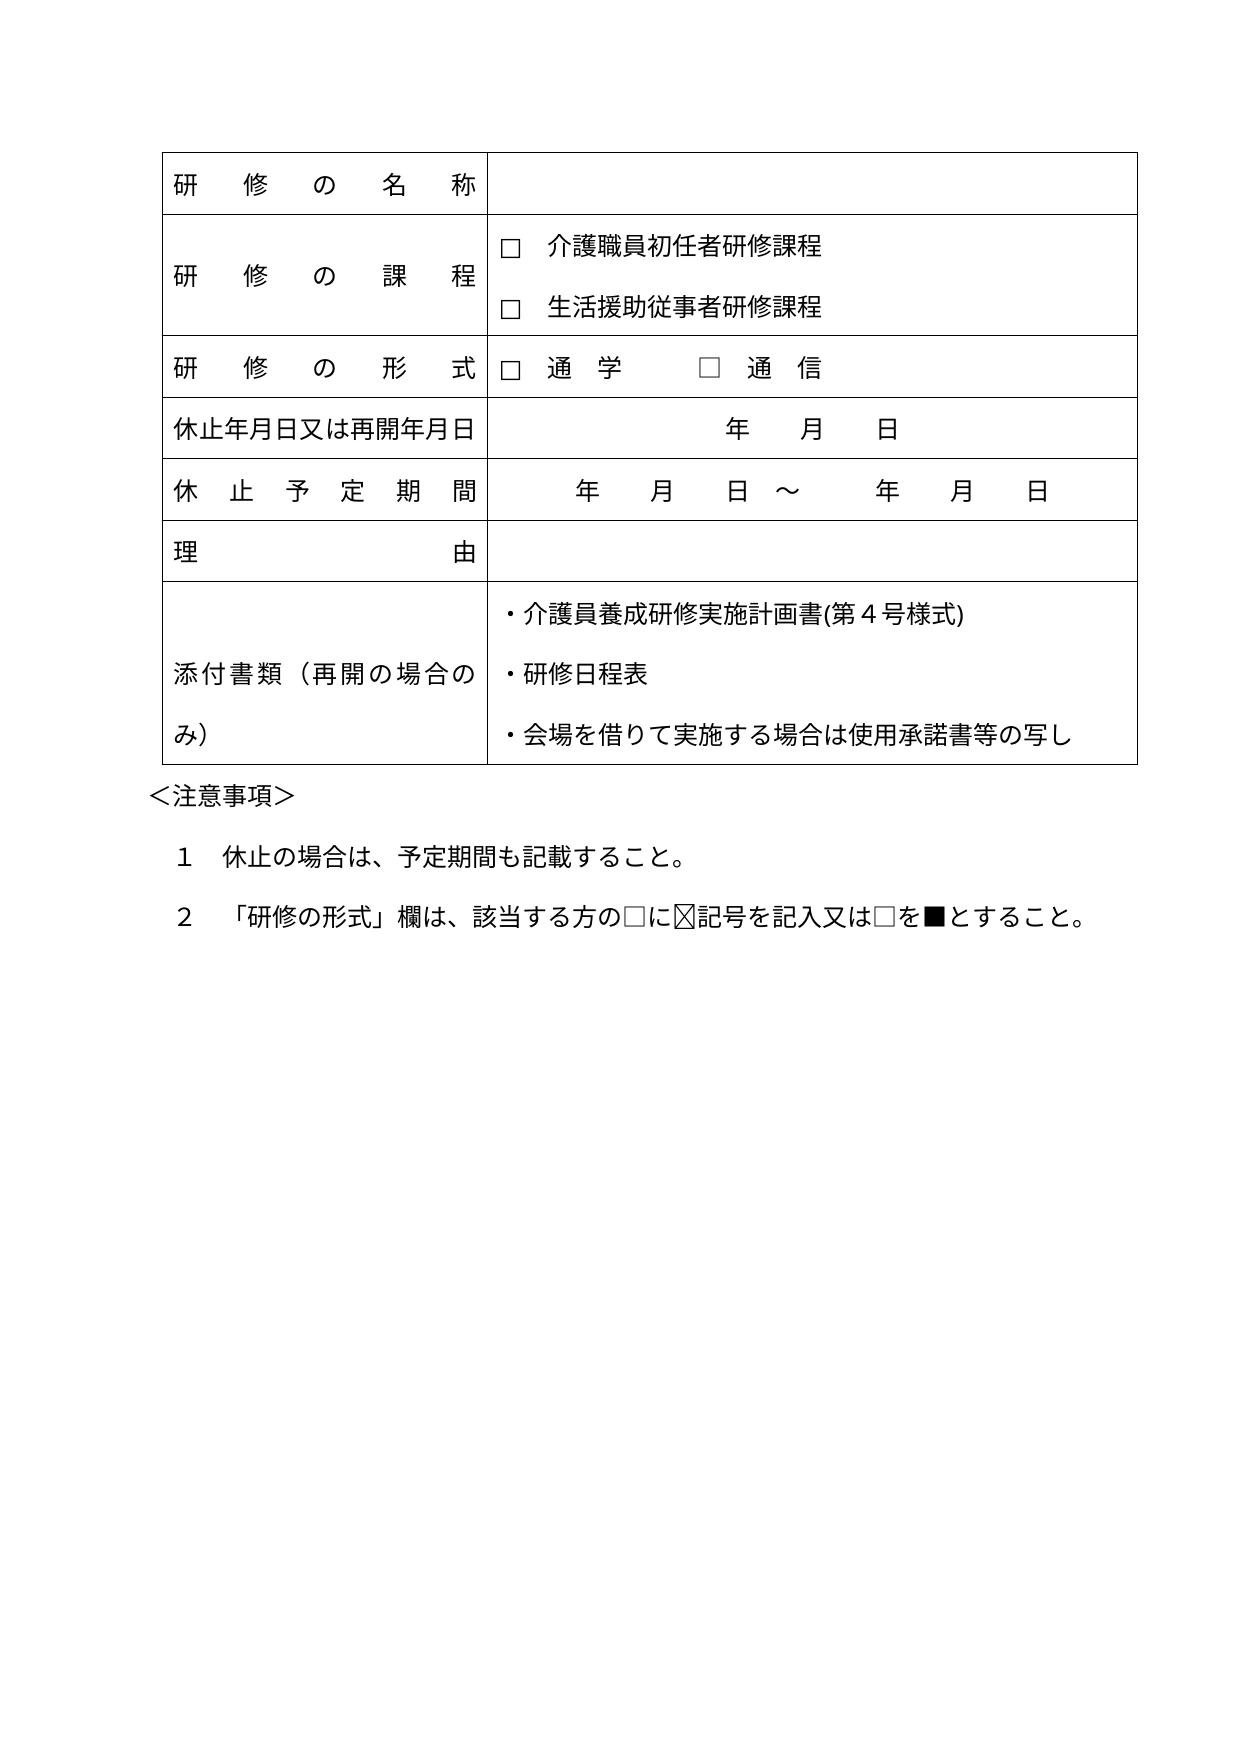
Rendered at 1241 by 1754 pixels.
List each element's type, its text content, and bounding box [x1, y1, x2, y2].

table_cell □ 通 学 □ 通 信 [488, 336, 1137, 397]
text １ 休止の場合は、予定期間も記載すること。 [148, 825, 1093, 885]
table_cell ・介護員養成研修実施計画書(第４号様式) ・研修日程表 ・会場を借りて実施する場合は使用承諾書等の写し [488, 582, 1137, 763]
text ２ 「研修の形式」欄は、該当する方の□に記号を記入又は□を■とすること。 [148, 885, 1093, 946]
table_cell □ 介護職員初任者研修課程 □ 生活援助従事者研修課程 [488, 215, 1137, 335]
table_cell 理 由 [163, 521, 487, 581]
table_cell 年 月 日 [488, 398, 1137, 458]
table_cell [488, 521, 1137, 581]
table_cell 年 月 日 ～ 年 月 日 [488, 459, 1137, 520]
table_cell 研修の形式 [163, 336, 487, 397]
table_cell 添付書類（再開の場合のみ） [163, 582, 487, 763]
table_cell 研修の名称 [163, 153, 487, 213]
table_cell [488, 153, 1137, 213]
table_cell 研修の課程 [163, 215, 487, 335]
table_cell 休止予定期間 [163, 459, 487, 520]
table_cell 休止年月日又は再開年月日 [163, 398, 487, 458]
text ＜注意事項＞ [148, 764, 1093, 825]
